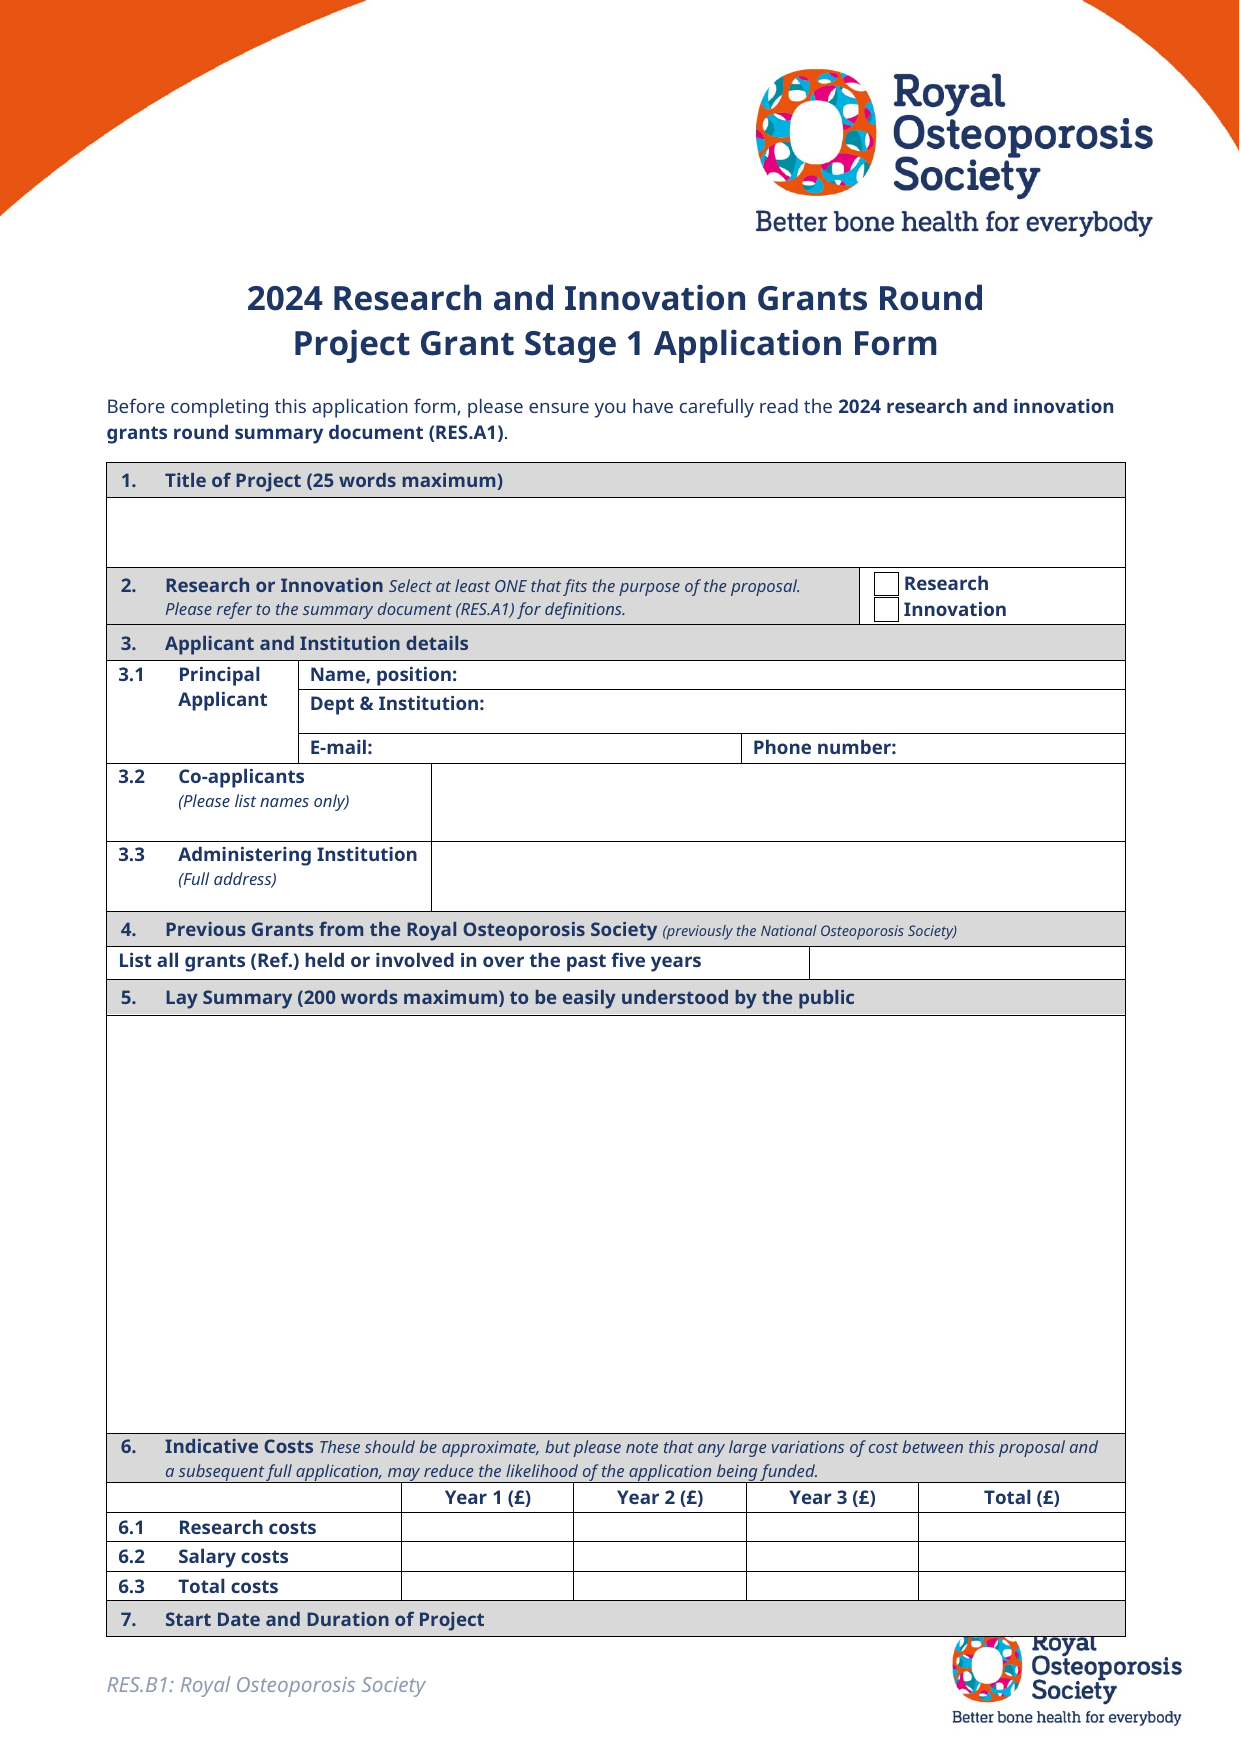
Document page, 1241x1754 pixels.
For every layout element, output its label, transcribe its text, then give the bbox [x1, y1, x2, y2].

table_cell Dept & Institution: [299, 690, 1125, 733]
table_cell [810, 947, 1125, 979]
table_cell [747, 1572, 918, 1600]
table_cell [402, 1513, 573, 1541]
table_cell Applicant and Institution details [107, 625, 1125, 660]
table_cell [919, 1513, 1125, 1541]
table_cell Start Date and Duration of Project [107, 1601, 1125, 1636]
text Project Grant Stage 1 Application Form [106, 320, 1125, 365]
table_cell Total costs [107, 1572, 401, 1600]
table_cell Salary costs [107, 1542, 401, 1571]
table_cell Research or Innovation Select at least ONE that fits the purpose of the proposal. Please refer to the summary document (RES.A1) for definitions. [107, 568, 859, 624]
table_cell Lay Summary (200 words maximum) to be easily understood by the public [107, 980, 1125, 1014]
table_cell E-mail: [299, 734, 741, 763]
table_cell [574, 1542, 746, 1571]
table_cell [919, 1542, 1125, 1571]
table_cell Year 3 (£) [747, 1483, 918, 1512]
table_cell [107, 1016, 1125, 1433]
table_cell [402, 1542, 573, 1571]
table_cell Co-applicants (Please list names only) [107, 764, 431, 841]
table_cell [574, 1572, 746, 1600]
table_cell Phone number: [742, 734, 1125, 763]
table_cell List all grants (Ref.) held or involved in over the past five years [107, 947, 809, 979]
table_cell [107, 1483, 401, 1512]
picture [0, 0, 1240, 296]
table_cell [747, 1513, 918, 1541]
table_cell Year 2 (£) [574, 1483, 746, 1512]
table_cell Year 1 (£) [402, 1483, 573, 1512]
table_cell Research Innovation [860, 568, 1125, 624]
table_cell Name, position: [299, 661, 1125, 689]
table_cell [574, 1513, 746, 1541]
table_cell Indicative Costs These should be approximate, but please note that any large variations of cost between this proposal and a subsequent full application, may reduce the likelihood of the application being funded. [107, 1434, 1125, 1482]
table_cell [432, 764, 1125, 841]
table_header Title of Project (25 words maximum) [107, 463, 1125, 497]
text 2024 Research and Innovation Grants Round [106, 274, 1125, 320]
table_cell [402, 1572, 573, 1600]
table_cell [747, 1542, 918, 1571]
picture [918, 1603, 1241, 1754]
table_cell Principal Applicant [107, 661, 298, 763]
table_cell [432, 842, 1125, 911]
table_cell Total (£) [919, 1483, 1125, 1512]
table_cell [919, 1572, 1125, 1600]
table_cell Research costs [107, 1513, 401, 1541]
table_cell [107, 498, 1125, 567]
table_cell Administering Institution (Full address) [107, 842, 431, 911]
text Before completing this application form, please ensure you have carefully read the 2024 research and innovation grants round summary document (RES.A1). [106, 394, 1134, 445]
table_cell Previous Grants from the Royal Osteoporosis Society (previously the National Osteoporosis Society) [107, 912, 1125, 946]
